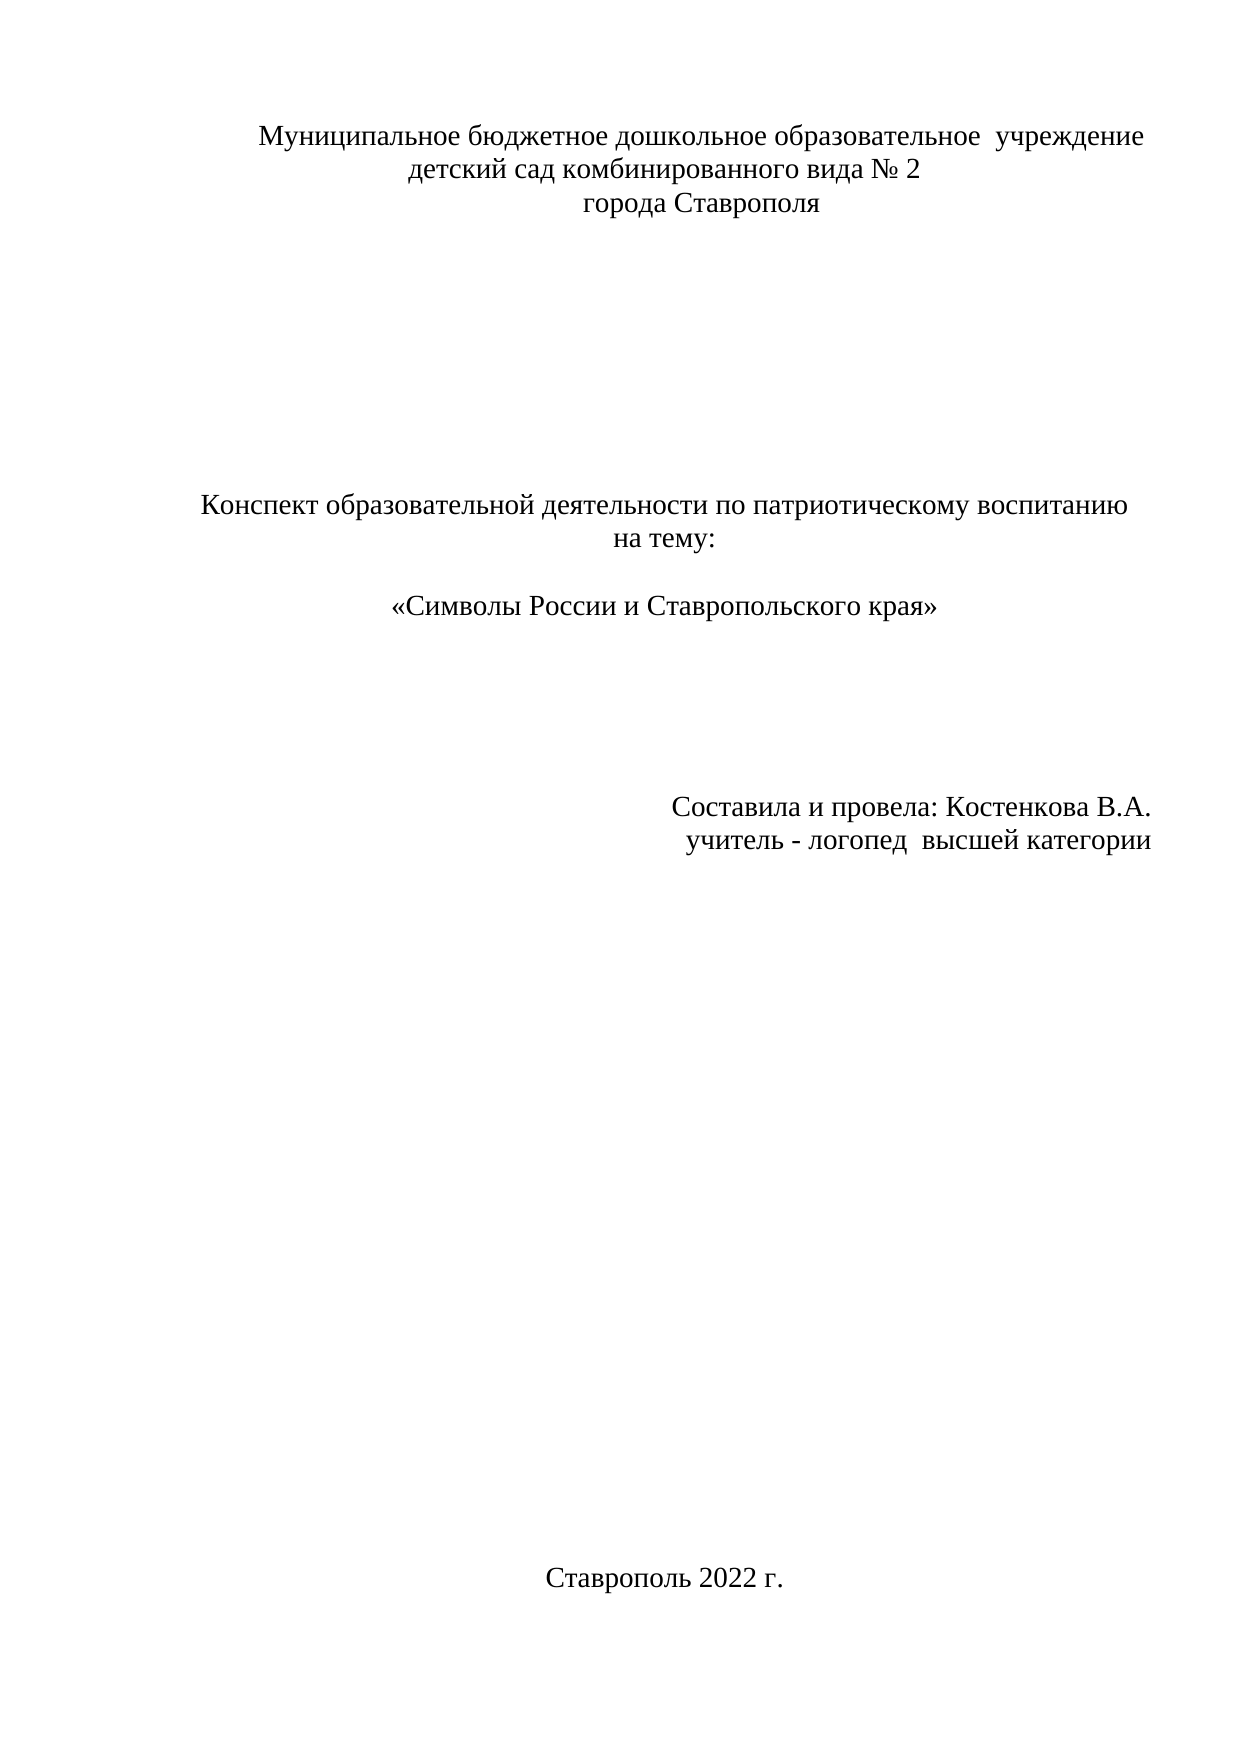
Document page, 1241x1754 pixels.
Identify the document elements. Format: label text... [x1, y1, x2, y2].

text Конспект образовательной деятельности по патриотическому воспитанию [177, 487, 1152, 521]
text Муниципальное бюджетное дошкольное образовательное учреждение детский сад комбинированного вида № 2 [177, 118, 1152, 185]
text учитель - логопед высшей категории [177, 822, 1152, 856]
text «Символы России и Ставропольского края» [177, 588, 1152, 621]
text Составила и провела: Костенкова В.А. [177, 789, 1152, 822]
text Ставрополь 2022 г. [177, 1560, 1152, 1594]
text на тему: [177, 521, 1152, 554]
text города Ставрополя [177, 185, 1152, 219]
